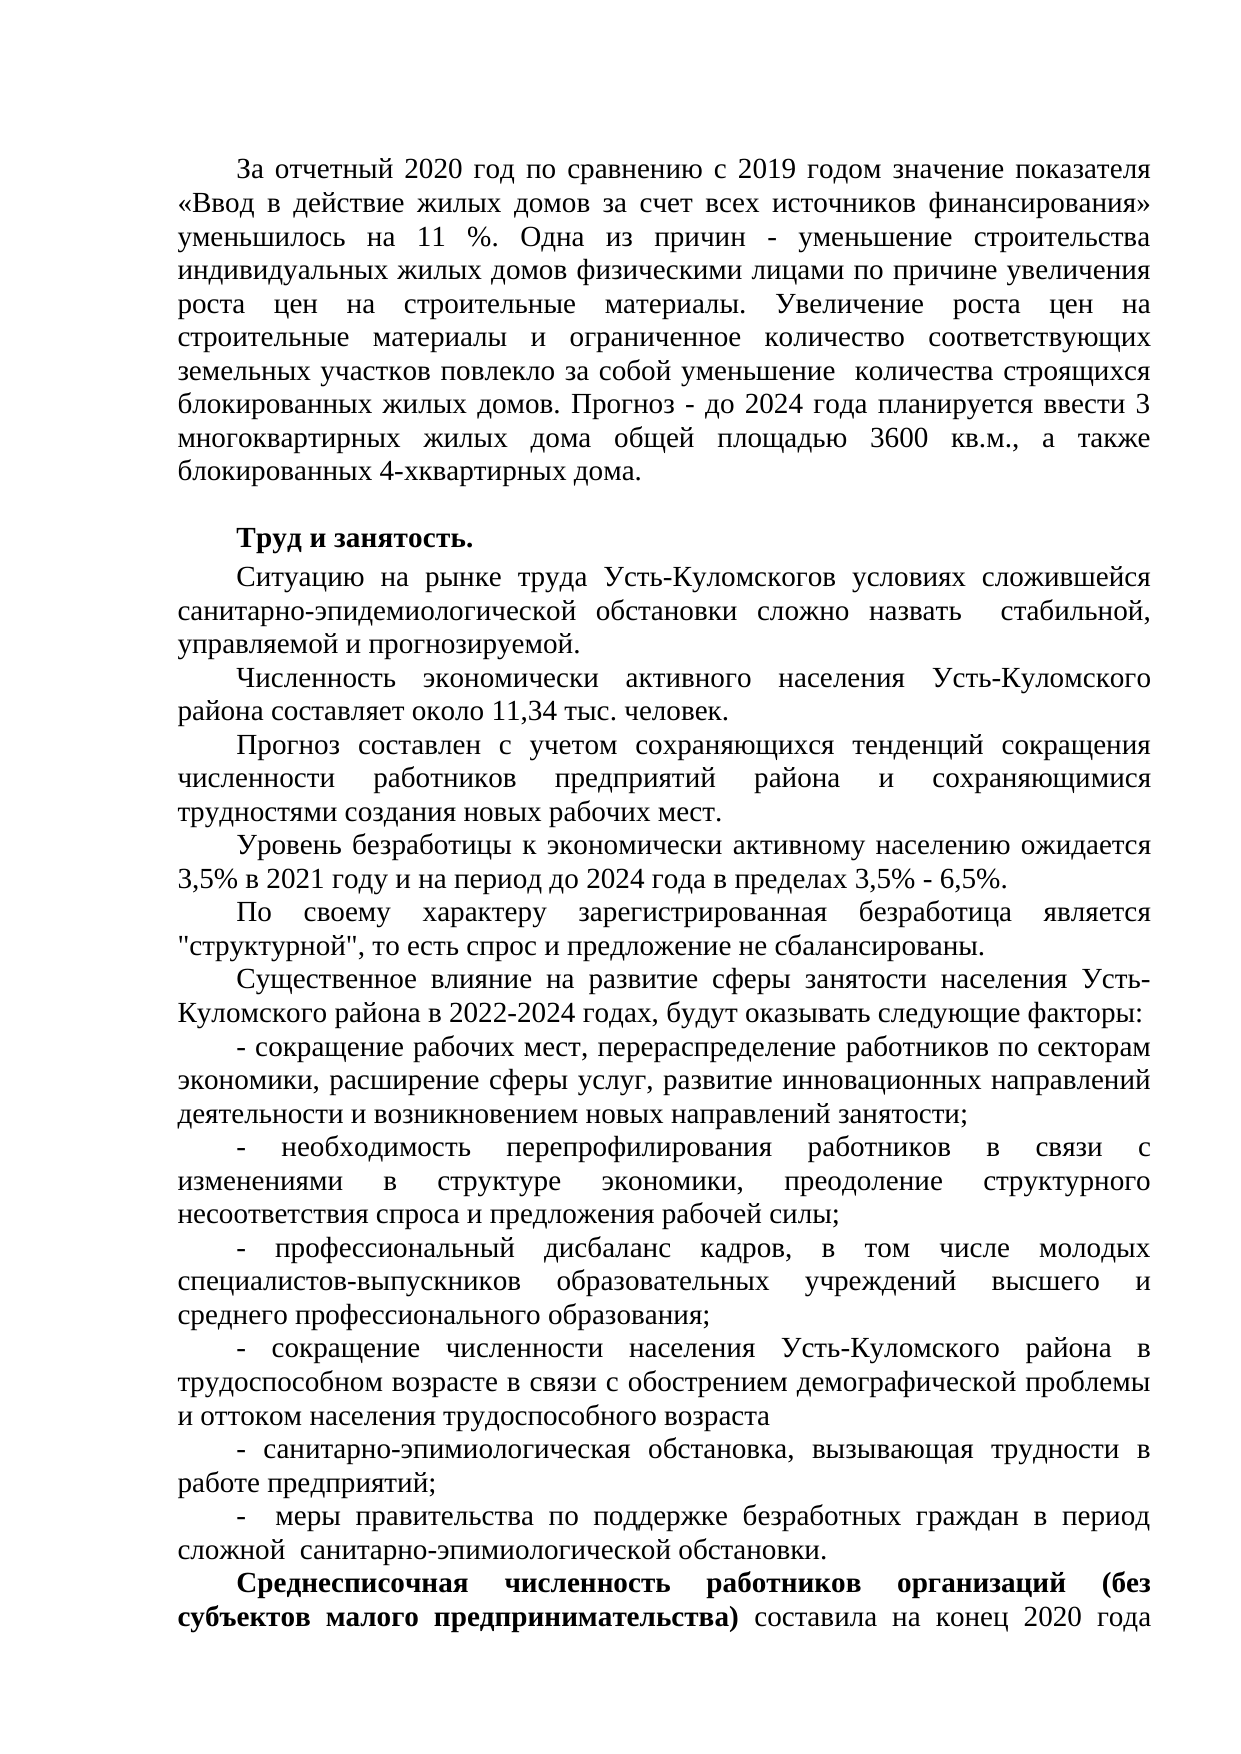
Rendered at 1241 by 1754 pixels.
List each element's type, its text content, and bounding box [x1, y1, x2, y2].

text Уровень безработицы к экономически активному населению ожидается 3,5% в 2021 году и на период до 2024 года в пределах 3,5% - 6,5%. [177, 827, 1152, 894]
text - сокращение численности населения Усть-Куломского района в трудоспособном возрасте в связи с обострением демографической проблемы и оттоком населения трудоспособного возраста [177, 1331, 1152, 1431]
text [177, 1565, 1152, 1632]
text За отчетный 2020 год по сравнению с 2019 годом значение показателя «Ввод в действие жилых домов за счет всех источников финансирования» уменьшилось на 11 %. Одна из причин - уменьшение строительства индивидуальных жилых домов физическими лицами по причине увеличения роста цен на строительные материалы. Увеличение роста цен на строительные материалы и ограниченное количество соответствующих земельных участков повлекло за собой уменьшение количества строящихся блокированных жилых домов. Прогноз - до 2024 года планируется ввести 3 многоквартирных жилых дома общей площадью 3600 кв.м., а также блокированных 4-хквартирных дома. [177, 152, 1152, 487]
text - профессиональный дисбаланс кадров, в том числе молодых специалистов-выпускников образовательных учреждений высшего и среднего профессионального образования; [177, 1230, 1152, 1331]
text - санитарно-эпимиологическая обстановка, вызывающая трудности в работе предприятий; [177, 1431, 1152, 1498]
text Существенное влияние на развитие сферы занятости населения Усть-Куломского района в 2022-2024 годах, будут оказывать следующие факторы: [177, 962, 1152, 1029]
text По своему характеру зарегистрированная безработица является "структурной", то есть спрос и предложение не сбалансированы. [177, 894, 1152, 962]
text - сокращение рабочих мест, перераспределение работников по секторам экономики, расширение сферы услуг, развитие инновационных направлений деятельности и возникновением новых направлений занятости; [177, 1029, 1152, 1129]
text Прогноз составлен с учетом сохраняющихся тенденций сокращения численности работников предприятий района и сохраняющимися трудностями создания новых рабочих мест. [177, 727, 1152, 827]
text - меры правительства по поддержке безработных граждан в период сложной санитарно-эпимиологической обстановки. [177, 1498, 1152, 1565]
text Численность экономически активного населения Усть-Куломского района составляет около 11,34 тыс. человек. [177, 660, 1152, 727]
text Труд и занятость. [177, 521, 1152, 554]
text Ситуацию на рынке труда Усть-Куломскогов условиях сложившейся санитарно-эпидемиологической обстановки сложно назвать стабильной, управляемой и прогнозируемой. [177, 559, 1152, 660]
text - необходимость перепрофилирования работников в связи с изменениями в структуре экономики, преодоление структурного несоответствия спроса и предложения рабочей силы; [177, 1129, 1152, 1230]
